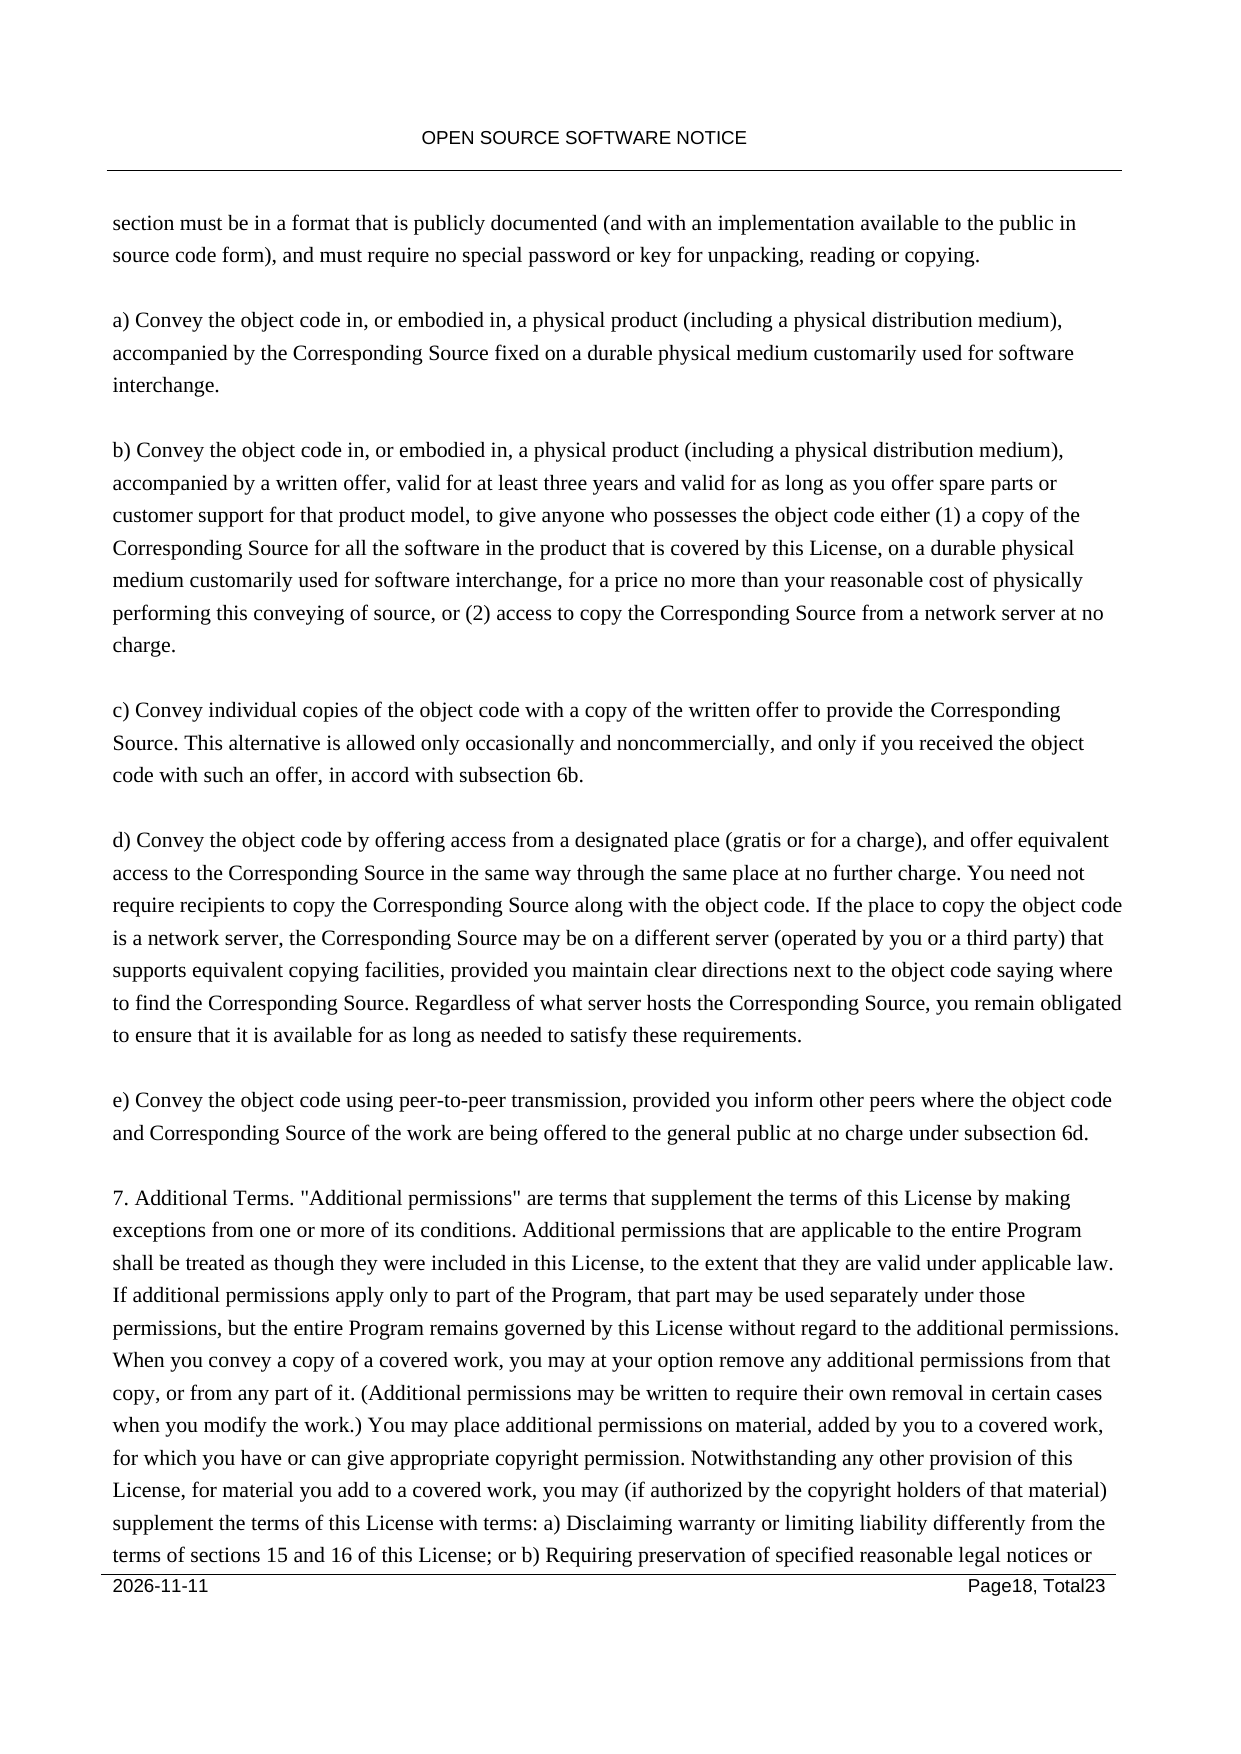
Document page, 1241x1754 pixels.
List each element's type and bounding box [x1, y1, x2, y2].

text [112, 206, 1128, 1571]
